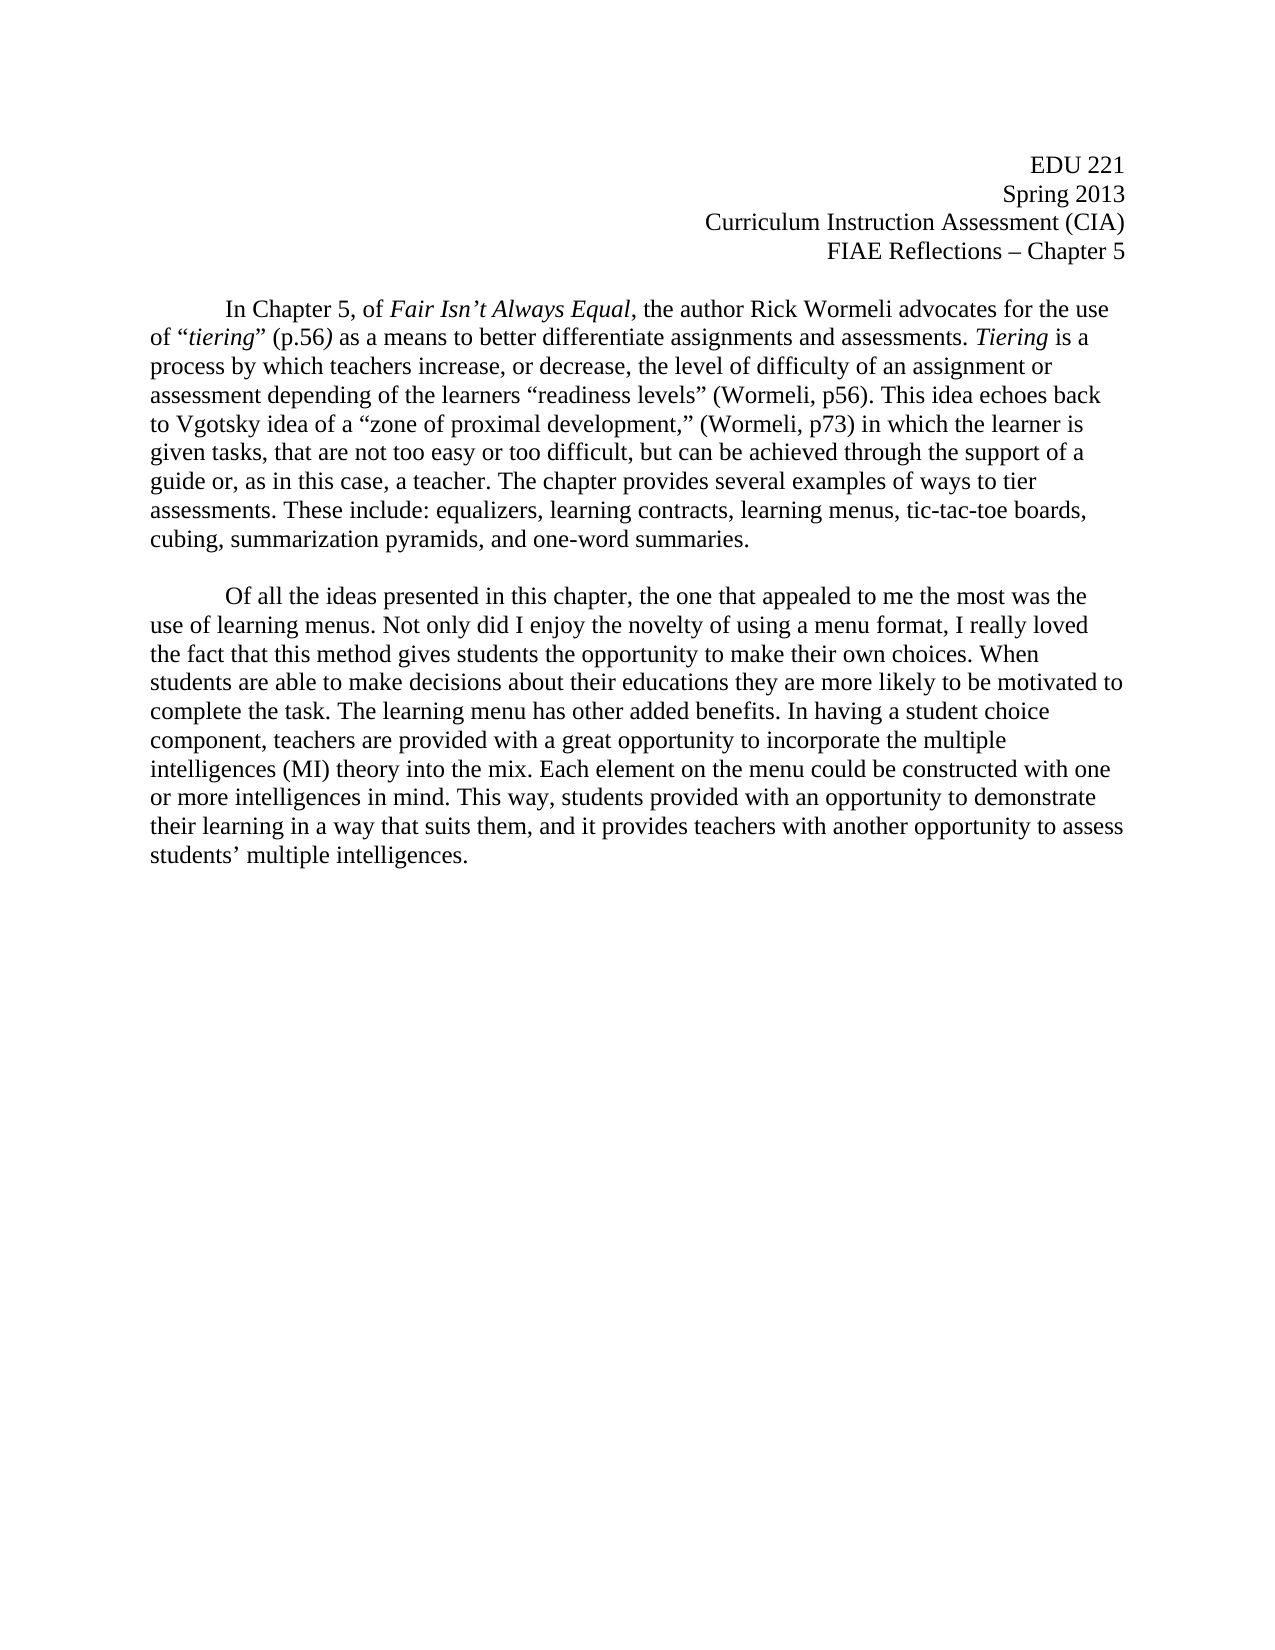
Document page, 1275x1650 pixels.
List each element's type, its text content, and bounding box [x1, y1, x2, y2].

text In Chapter 5, of Fair Isn’t Always Equal, the author Rick Wormeli advocates for the use of “tiering” (p.56) as a means to better differentiate assignments and assessments. Tiering is a process by which teachers increase, or decrease, the level of difficulty of an assignment or assessment depending of the learners “readiness levels” (Wormeli, p56). This idea echoes back to Vgotsky idea of a “zone of proximal development,” (Wormeli, p73) in which the learner is given tasks, that are not too easy or too difficult, but can be achieved through the support of a guide or, as in this case, a teacher. The chapter provides several examples of ways to tier assessments. These include: equalizers, learning contracts, learning menus, tic-tac-toe boards, cubing, summarization pyramids, and one-word summaries. [150, 294, 1125, 552]
text FIAE Reflections – Chapter 5 [150, 236, 1125, 265]
text Curriculum Instruction Assessment (CIA) [150, 207, 1125, 236]
text Spring 2013 [150, 179, 1125, 207]
text EDU 221 [150, 150, 1125, 179]
text Of all the ideas presented in this chapter, the one that appealed to me the most was the use of learning menus. Not only did I enjoy the novelty of using a menu format, I really loved the fact that this method gives students the opportunity to make their own choices. When students are able to make decisions about their educations they are more likely to be motivated to complete the task. The learning menu has other added benefits. In having a student choice component, teachers are provided with a great opportunity to incorporate the multiple intelligences (MI) theory into the mix. Each element on the menu could be constructed with one or more intelligences in mind. This way, students provided with an opportunity to demonstrate their learning in a way that suits them, and it provides teachers with another opportunity to assess students’ multiple intelligences. [150, 581, 1125, 869]
